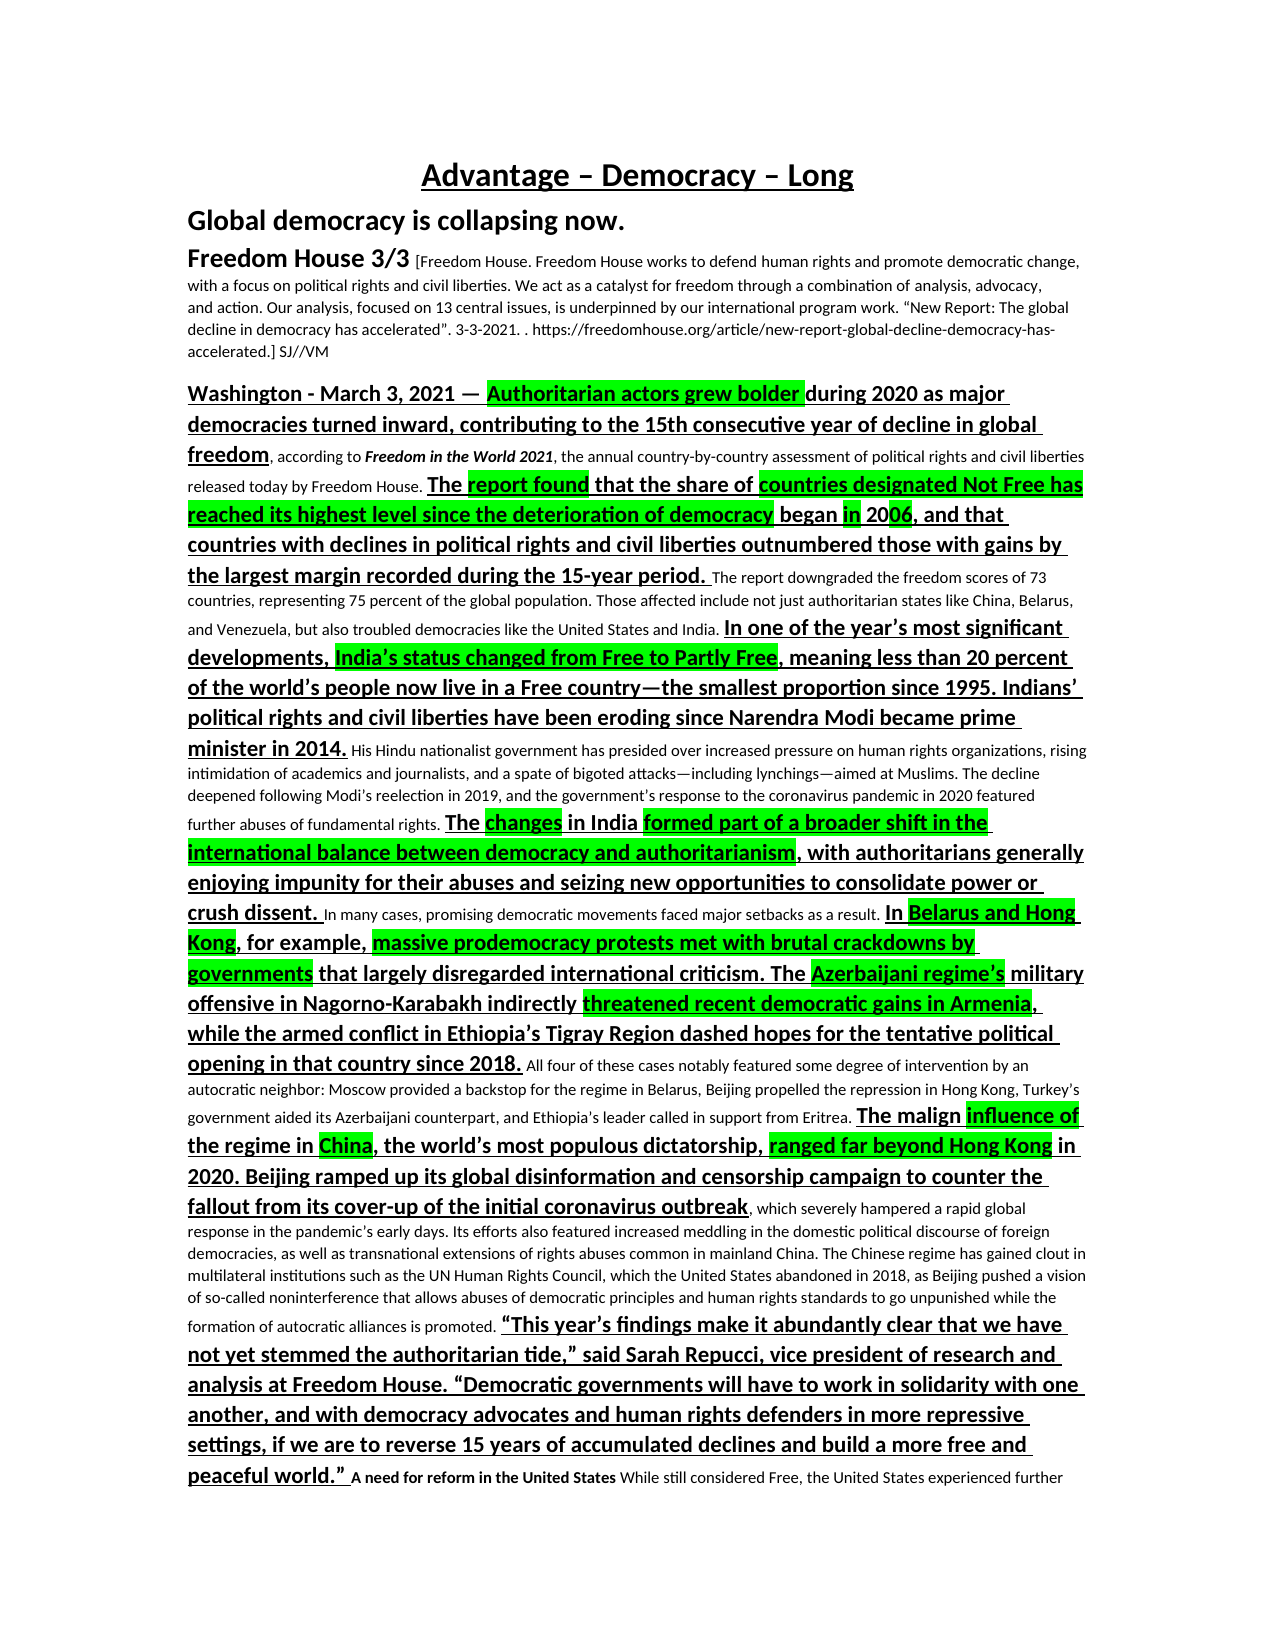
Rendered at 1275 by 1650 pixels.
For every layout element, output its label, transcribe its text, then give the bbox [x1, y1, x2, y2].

subtitle Advantage – Democracy – Long [187, 154, 1087, 195]
text Freedom House 3/3 [Freedom House. Freedom House works to defend human rights and promote democratic change, with a focus on political rights and civil liberties. We act as a catalyst for freedom through a combination of analysis, advocacy, and action. Our analysis, focused on 13 central issues, is underpinned by our international program work. “New Report: The global decline in democracy has accelerated”. 3-3-2021. . https://freedomhouse.org/article/new-report-global-decline-democracy-has-accelerated.] SJ//VM [187, 241, 1087, 361]
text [187, 379, 1087, 1489]
subtitle Global democracy is collapsing now. [187, 202, 1087, 238]
